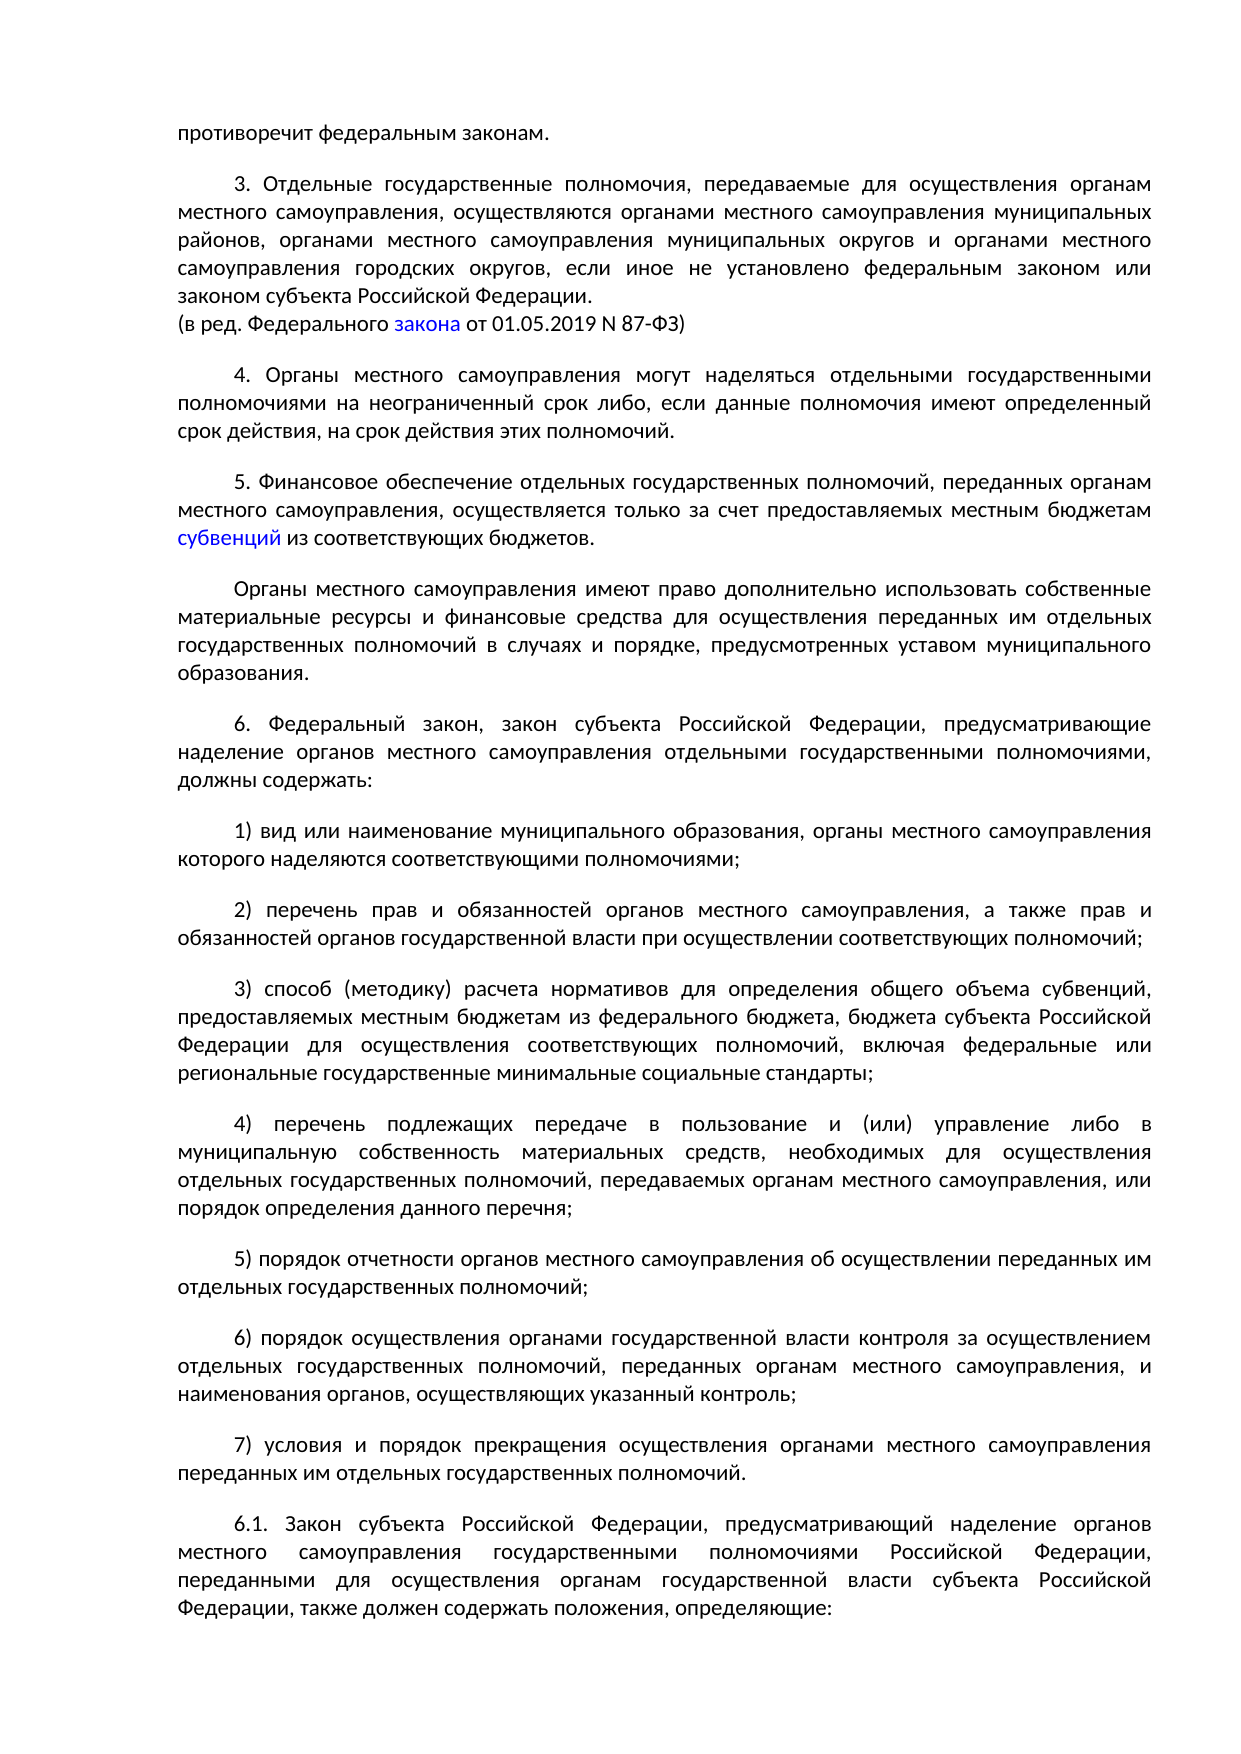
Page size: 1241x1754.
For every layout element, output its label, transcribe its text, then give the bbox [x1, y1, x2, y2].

text 6.1. Закон субъекта Российской Федерации, предусматривающий наделение органов местного самоуправления государственными полномочиями Российской Федерации, переданными для осуществления органам государственной власти субъекта Российской Федерации, также должен содержать положения, определяющие: [177, 1509, 1152, 1621]
text Органы местного самоуправления имеют право дополнительно использовать собственные материальные ресурсы и финансовые средства для осуществления переданных им отдельных государственных полномочий в случаях и порядке, предусмотренных уставом муниципального образования. [177, 574, 1152, 686]
text 1) вид или наименование муниципального образования, органы местного самоуправления которого наделяются соответствующими полномочиями; [177, 816, 1152, 872]
text (в ред. Федерального закона от 01.05.2019 N 87-ФЗ) [177, 309, 1152, 337]
text 4. Органы местного самоуправления могут наделяться отдельными государственными полномочиями на неограниченный срок либо, если данные полномочия имеют определенный срок действия, на срок действия этих полномочий. [177, 360, 1152, 444]
text 3) способ (методику) расчета нормативов для определения общего объема субвенций, предоставляемых местным бюджетам из федерального бюджета, бюджета субъекта Российской Федерации для осуществления соответствующих полномочий, включая федеральные или региональные государственные минимальные социальные стандарты; [177, 974, 1152, 1086]
text 7) условия и порядок прекращения осуществления органами местного самоуправления переданных им отдельных государственных полномочий. [177, 1430, 1152, 1486]
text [177, 118, 1152, 146]
text 3. Отдельные государственные полномочия, передаваемые для осуществления органам местного самоуправления, осуществляются органами местного самоуправления муниципальных районов, органами местного самоуправления муниципальных округов и органами местного самоуправления городских округов, если иное не установлено федеральным законом или законом субъекта Российской Федерации. [177, 169, 1152, 309]
text 5) порядок отчетности органов местного самоуправления об осуществлении переданных им отдельных государственных полномочий; [177, 1244, 1152, 1300]
text 5. Финансовое обеспечение отдельных государственных полномочий, переданных органам местного самоуправления, осуществляется только за счет предоставляемых местным бюджетам субвенций из соответствующих бюджетов. [177, 467, 1152, 551]
text 6) порядок осуществления органами государственной власти контроля за осуществлением отдельных государственных полномочий, переданных органам местного самоуправления, и наименования органов, осуществляющих указанный контроль; [177, 1323, 1152, 1407]
text 2) перечень прав и обязанностей органов местного самоуправления, а также прав и обязанностей органов государственной власти при осуществлении соответствующих полномочий; [177, 895, 1152, 951]
text 6. Федеральный закон, закон субъекта Российской Федерации, предусматривающие наделение органов местного самоуправления отдельными государственными полномочиями, должны содержать: [177, 709, 1152, 793]
text 4) перечень подлежащих передаче в пользование и (или) управление либо в муниципальную собственность материальных средств, необходимых для осуществления отдельных государственных полномочий, передаваемых органам местного самоуправления, или порядок определения данного перечня; [177, 1109, 1152, 1221]
